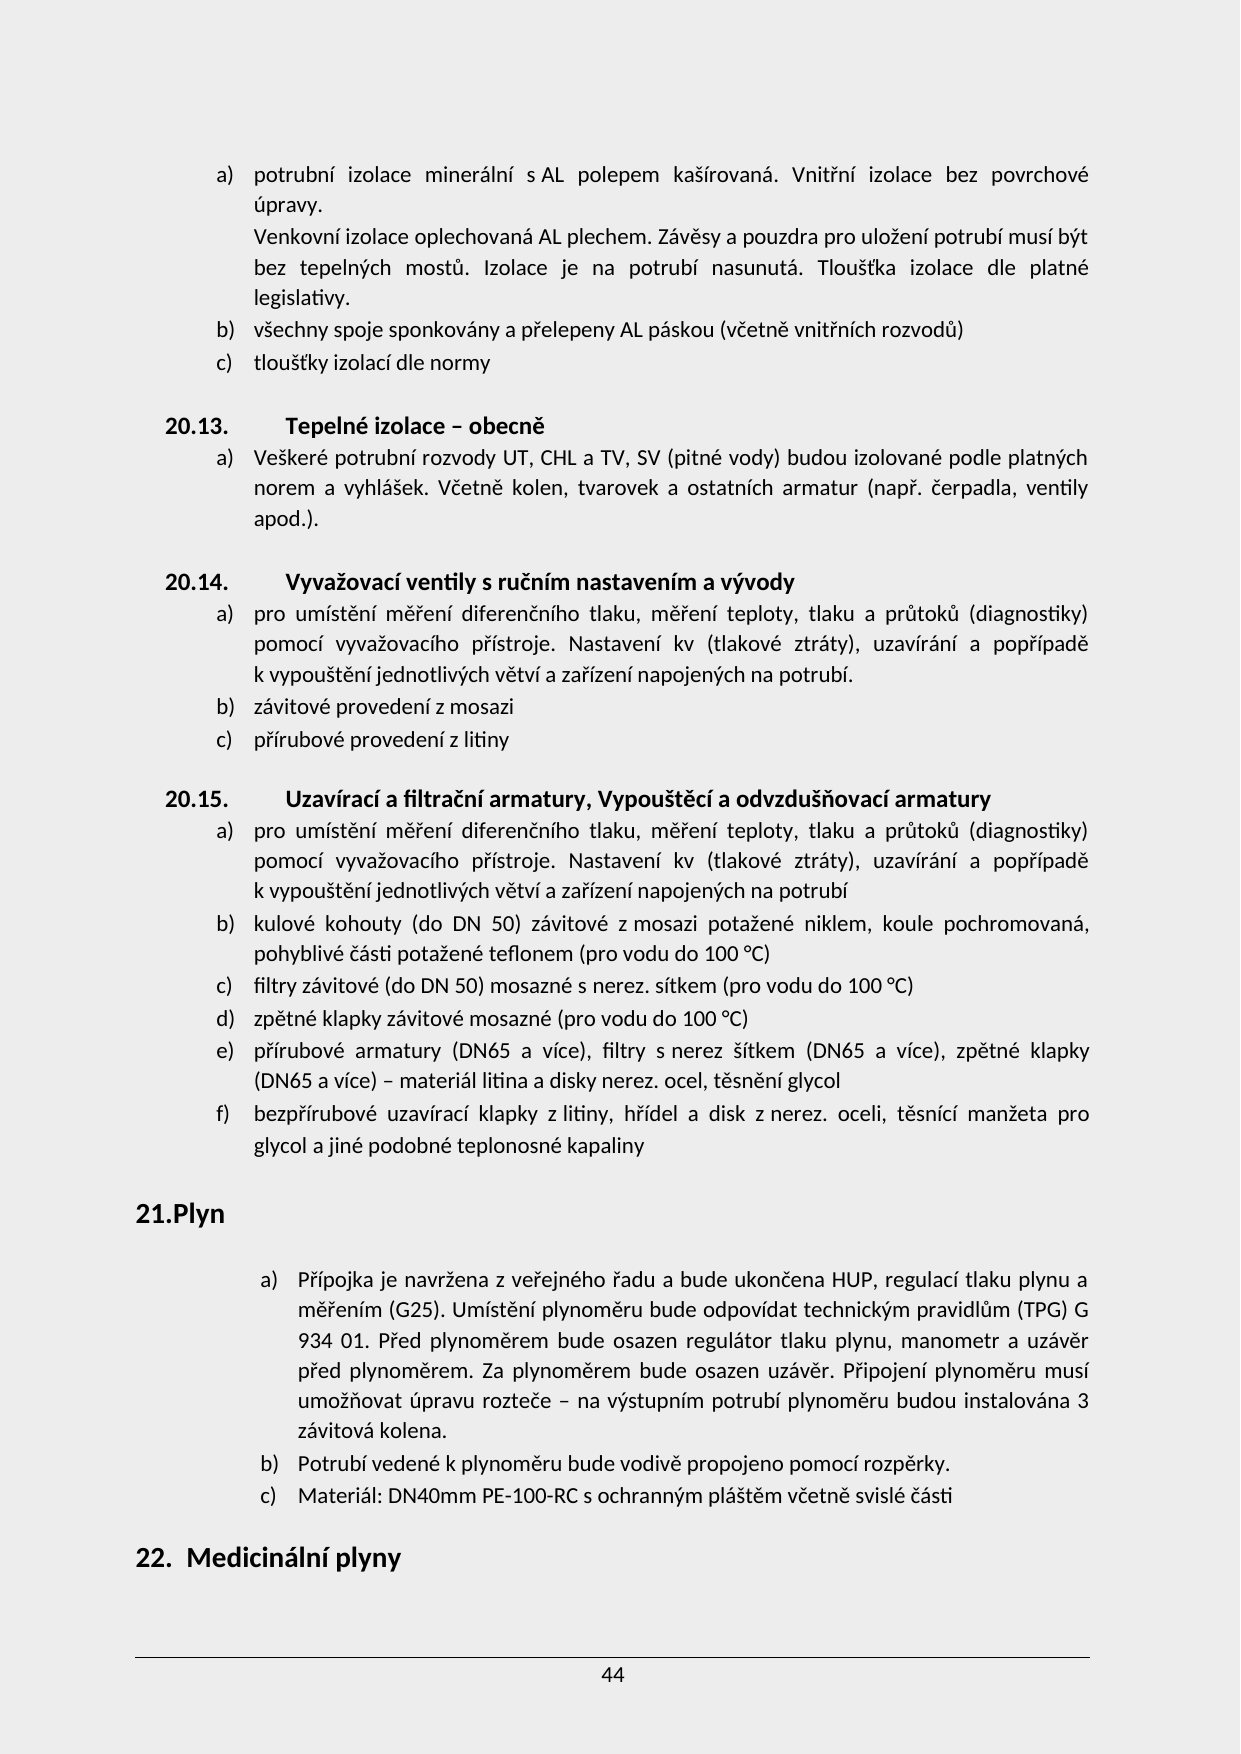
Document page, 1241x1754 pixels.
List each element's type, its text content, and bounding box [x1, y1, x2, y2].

list pro umístění měření diferenčního tlaku, měření teploty, tlaku a průtoků (diagnostiky) pomocí vyvažovacího přístroje. Nastavení kv (tlakové ztráty), uzavírání a popřípadě k vypouštění jednotlivých větví a zařízení napojených na potrubí [216, 816, 1090, 904]
subtitle Vyvažovací ventily s ručním nastavením a vývody [165, 566, 1090, 597]
subtitle Plyn [135, 1195, 1090, 1231]
list Venkovní izolace oplechovaná AL plechem. Závěsy a pouzdra pro uložení potrubí musí být bez tepelných mostů. Izolace je na potrubí nasunutá. Tloušťka izolace dle platné legislativy. [253, 222, 1090, 311]
list pro umístění měření diferenčního tlaku, měření teploty, tlaku a průtoků (diagnostiky) pomocí vyvažovacího přístroje. Nastavení kv (tlakové ztráty), uzavírání a popřípadě k vypouštění jednotlivých větví a zařízení napojených na potrubí. [216, 599, 1090, 688]
list Potrubí vedené k plynoměru bude vodivě propojeno pomocí rozpěrky. [260, 1449, 1090, 1477]
list přírubové armatury (DN65 a více), filtry s nerez šítkem (DN65 a více), zpětné klapky (DN65 a více) – materiál litina a disky nerez. ocel, těsnění glycol [216, 1036, 1090, 1094]
list potrubní izolace minerální s AL polepem kašírovaná. Vnitřní izolace bez povrchové úpravy. [216, 160, 1090, 218]
subtitle Tepelné izolace – obecně [165, 411, 1090, 441]
subtitle Uzavírací a filtrační armatury, Vypouštěcí a odvzdušňovací armatury [165, 783, 1090, 813]
list přírubové provedení z litiny [216, 725, 1090, 753]
list tloušťky izolací dle normy [216, 348, 1090, 376]
list závitové provedení z mosazi [216, 692, 1090, 720]
list filtry závitové (do DN 50) mosazné s nerez. sítkem (pro vodu do 100 °C) [216, 971, 1090, 999]
list všechny spoje sponkovány a přelepeny AL páskou (včetně vnitřních rozvodů) [216, 315, 1090, 343]
list zpětné klapky závitové mosazné (pro vodu do 100 °C) [216, 1004, 1090, 1032]
list bezpřírubové uzavírací klapky z litiny, hřídel a disk z nerez. oceli, těsnící manžeta pro glycol a jiné podobné teplonosné kapaliny [216, 1099, 1090, 1160]
subtitle Medicinální plyny [135, 1539, 1090, 1575]
list kulové kohouty (do DN 50) závitové z mosazi potažené niklem, koule pochromovaná, pohyblivé části potažené teflonem (pro vodu do 100 °C) [216, 909, 1090, 967]
list Materiál: DN40mm PE-100-RC s ochranným pláštěm včetně svislé části [260, 1481, 1090, 1509]
list Přípojka je navržena z veřejného řadu a bude ukončena HUP, regulací tlaku plynu a měřením (G25). Umístění plynoměru bude odpovídat technickým pravidlům (TPG) G 934 01. Před plynoměrem bude osazen regulátor tlaku plynu, manometr a uzávěr před plynoměrem. Za plynoměrem bude osazen uzávěr. Připojení plynoměru musí umožňovat úpravu rozteče – na výstupním potrubí plynoměru budou instalována 3 závitová kolena. [260, 1265, 1090, 1444]
list Veškeré potrubní rozvody UT, CHL a TV, SV (pitné vody) budou izolované podle platných norem a vyhlášek. Včetně kolen, tvarovek a ostatních armatur (např. čerpadla, ventily apod.). [216, 443, 1090, 532]
